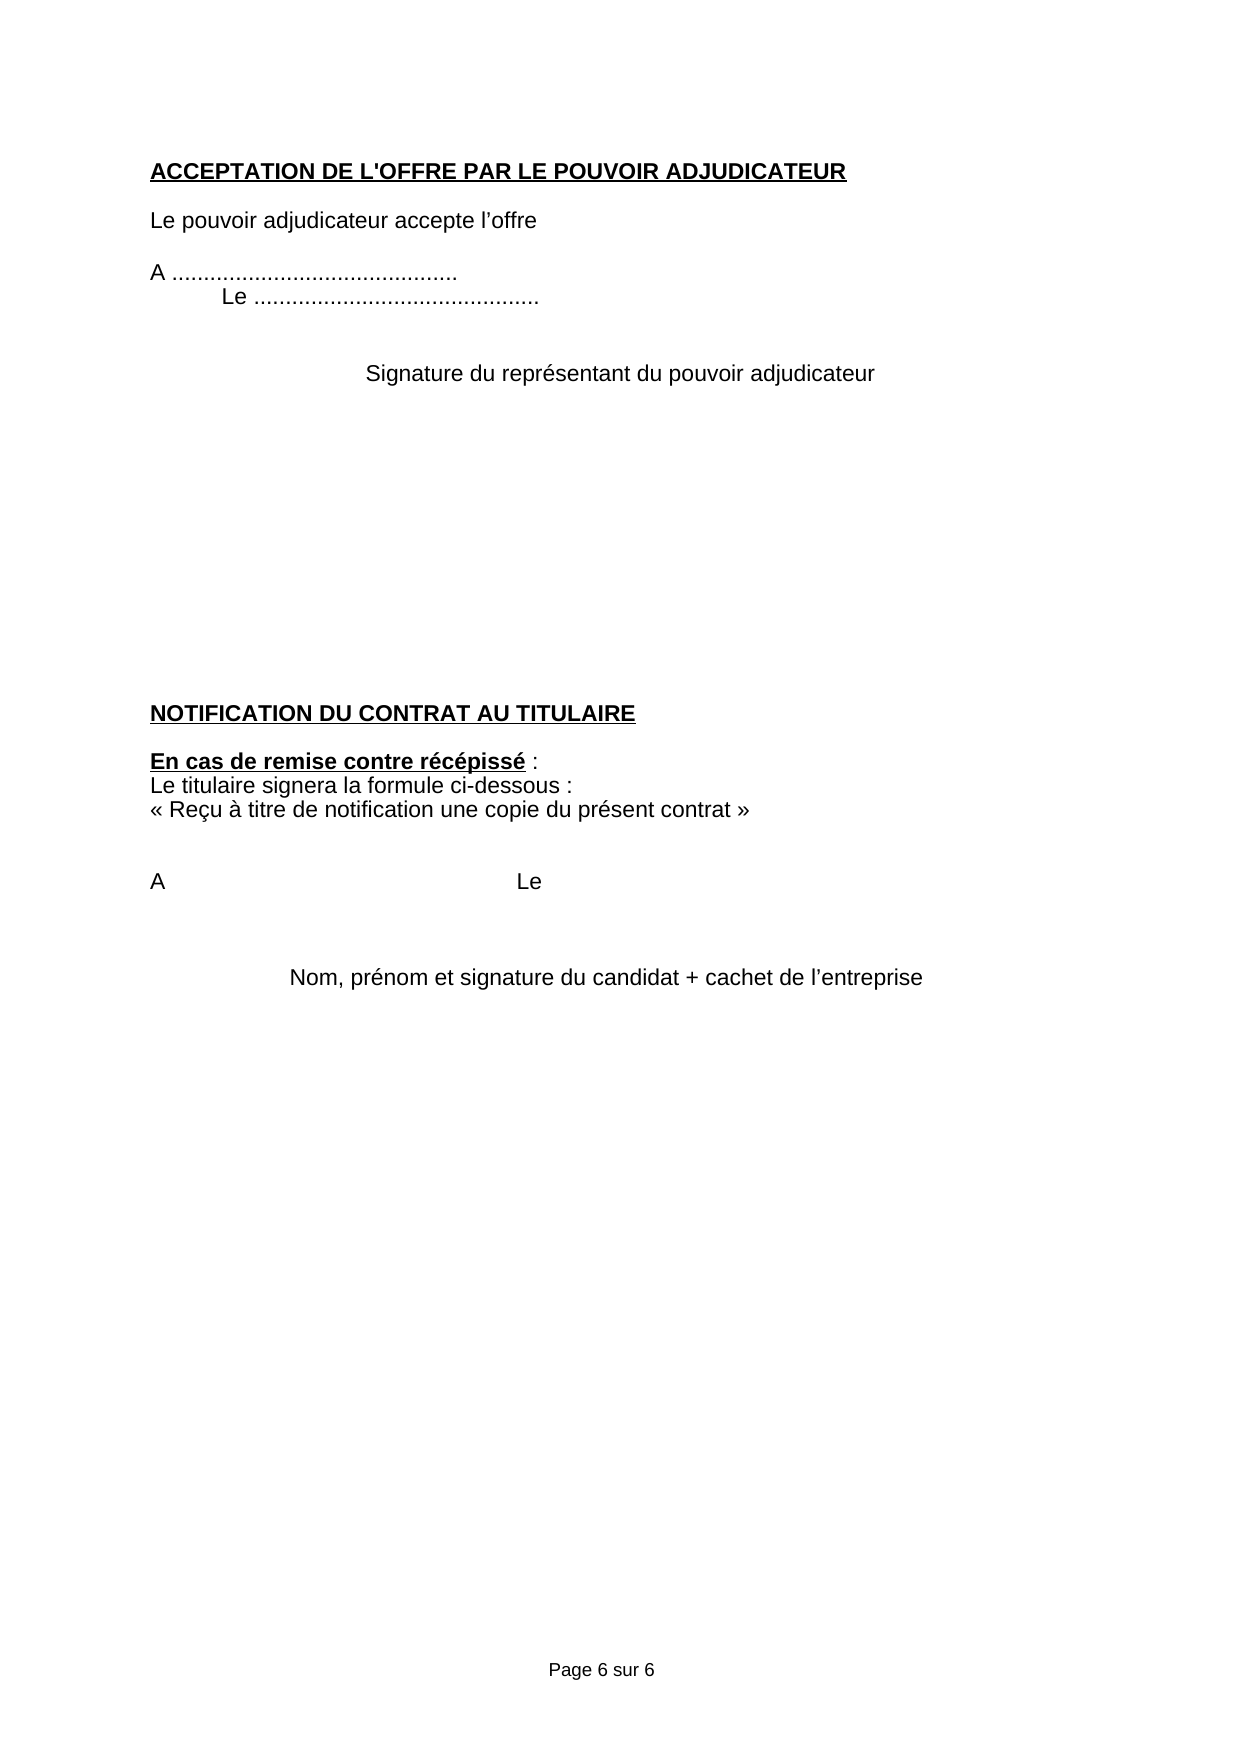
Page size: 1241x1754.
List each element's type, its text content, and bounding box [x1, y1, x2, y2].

text En cas de remise contre récépissé : [150, 750, 1090, 774]
text NOTIFICATION DU CONTRAT AU TITULAIRE [150, 702, 1090, 726]
text A Le [150, 870, 1090, 894]
text A ............................................. Le ............................................. [150, 261, 1088, 309]
text « Reçu à titre de notification une copie du présent contrat » [150, 798, 1090, 822]
text ACCEPTATION DE L'OFFRE PAR LE POUVOIR ADJUDICATEUR [150, 158, 1090, 184]
text Nom, prénom et signature du candidat + cachet de l’entreprise [150, 966, 1090, 990]
text Signature du représentant du pouvoir adjudicateur [148, 360, 1092, 386]
text Le pouvoir adjudicateur accepte l’offre [150, 209, 1090, 233]
text Le titulaire signera la formule ci-dessous : [150, 774, 1090, 798]
